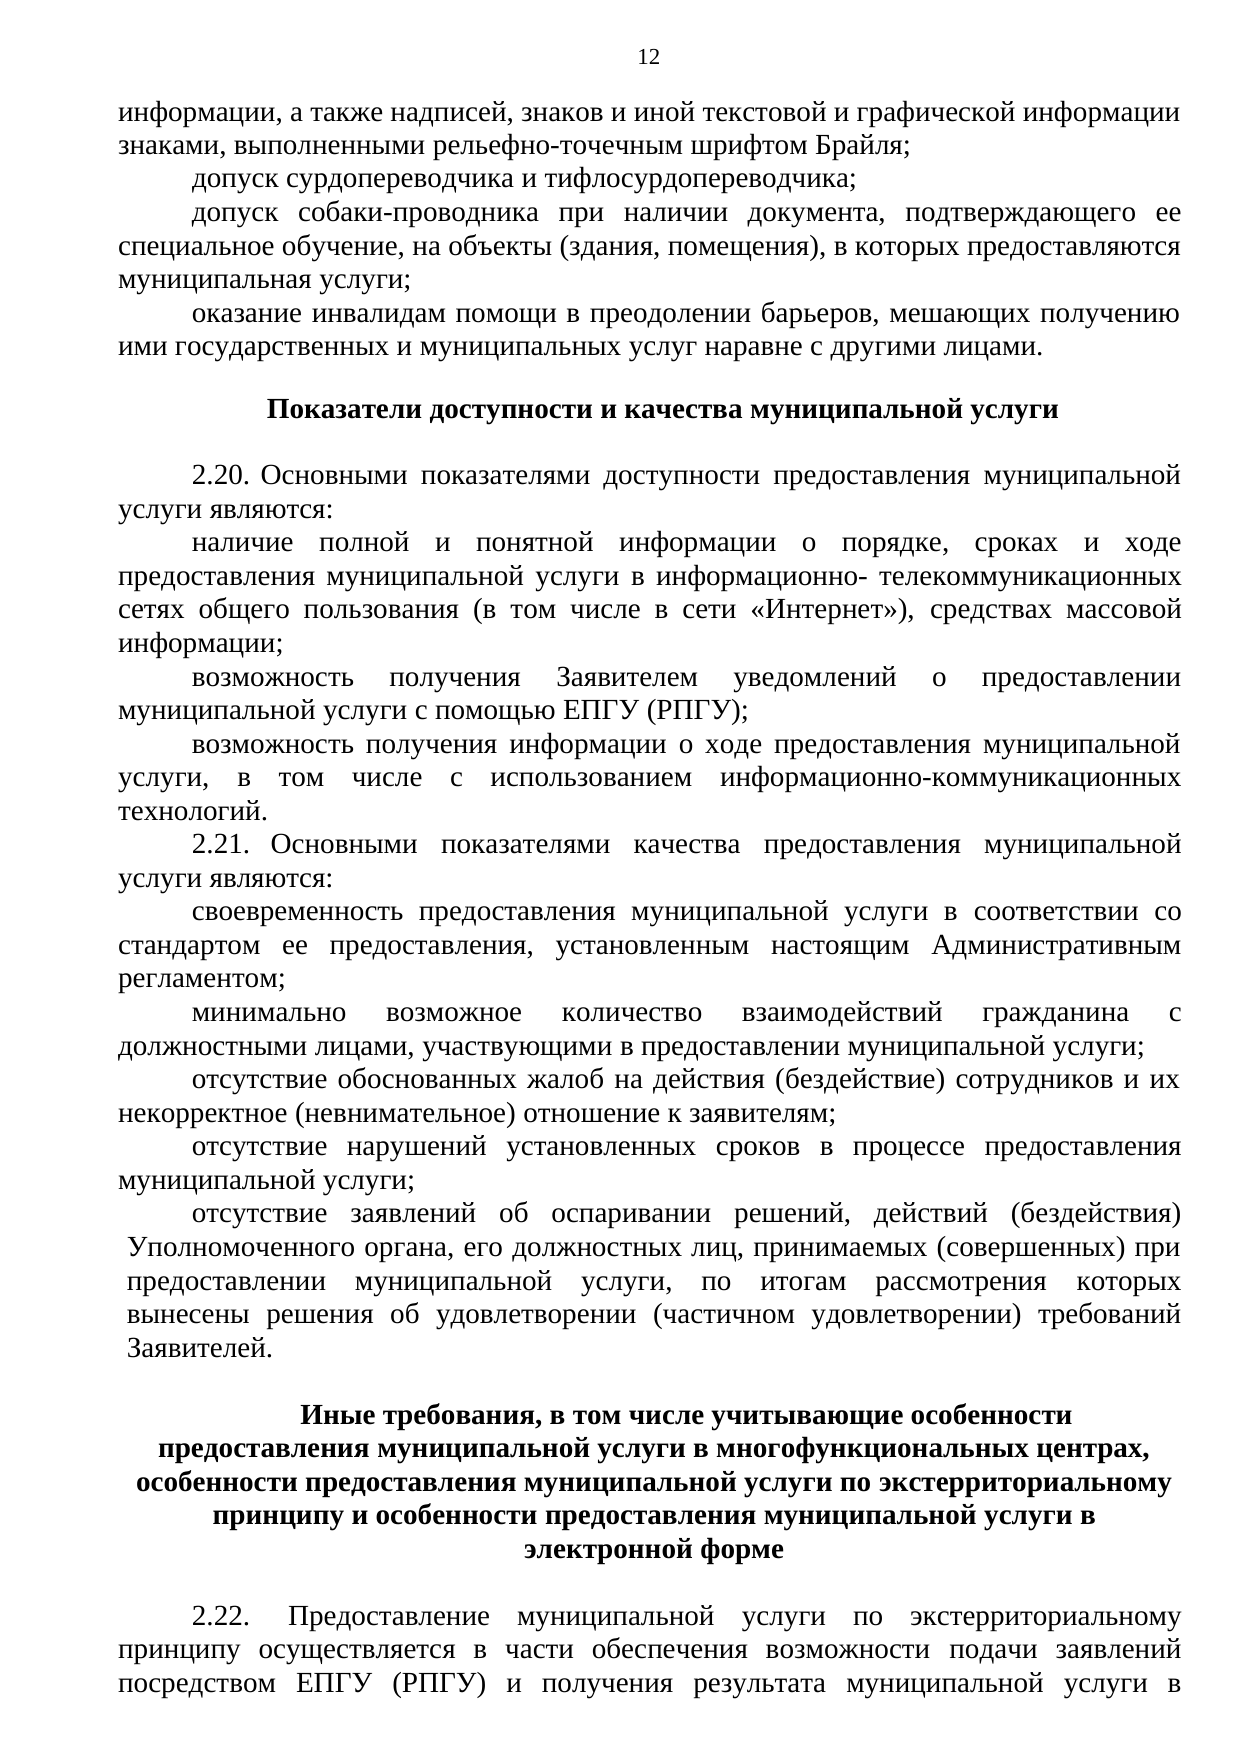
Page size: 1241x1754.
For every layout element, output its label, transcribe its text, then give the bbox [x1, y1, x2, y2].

subtitle Показатели доступности и качества муниципальной услуги [129, 391, 1196, 424]
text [118, 94, 1181, 161]
text отсутствие обоснованных жалоб на действия (бездействие) сотрудников и их некорректное (невнимательное) отношение к заявителям; [118, 1061, 1181, 1128]
list Основными показателями качества предоставления муниципальной услуги являются: [118, 826, 1182, 893]
text оказание инвалидам помощи в преодолении барьеров, мешающих получению ими государственных и муниципальных услуг наравне с другими лицами. [118, 295, 1181, 362]
text допуск сурдопереводчика и тифлосурдопереводчика; [192, 161, 1196, 194]
text минимально возможное количество взаимодействий гражданина с должностными лицами, участвующими в предоставлении муниципальной услуги; [118, 994, 1182, 1061]
list Основными показателями доступности предоставления муниципальной услуги являются: [118, 457, 1182, 524]
text Иные требования, в том числе учитывающие особенности предоставления муниципальной услуги в многофункциональных центрах, особенности предоставления муниципальной услуги по экстерриториальному принципу и особенности предоставления муниципальной услуги в электронной форме [127, 1397, 1181, 1564]
text допуск собаки-проводника при наличии документа, подтверждающего ее специальное обучение, на объекты (здания, помещения), в которых предоставляются муниципальная услуги; [118, 194, 1181, 295]
text возможность получения Заявителем уведомлений о предоставлении муниципальной услуги с помощью ЕПГУ (РПГУ); [118, 659, 1181, 726]
text своевременность предоставления муниципальной услуги в соответствии со стандартом ее предоставления, установленным настоящим Административным регламентом; [118, 893, 1182, 994]
text отсутствие заявлений об оспаривании решений, действий (бездействия) Уполномоченного органа, его должностных лиц, принимаемых (совершенных) при предоставлении муниципальной услуги, по итогам рассмотрения которых вынесены решения об удовлетворении (частичном удовлетворении) требований Заявителей. [127, 1196, 1181, 1363]
text отсутствие нарушений установленных сроков в процессе предоставления муниципальной услуги; [118, 1128, 1182, 1196]
text наличие полной и понятной информации о порядке, сроках и ходе предоставления муниципальной услуги в информационно- телекоммуникационных сетях общего пользования (в том числе в сети «Интернет»), средствах массовой информации; [118, 524, 1182, 658]
text возможность получения информации о ходе предоставления муниципальной услуги, в том числе с использованием информационно-коммуникационных технологий. [118, 726, 1182, 826]
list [118, 1598, 1181, 1698]
